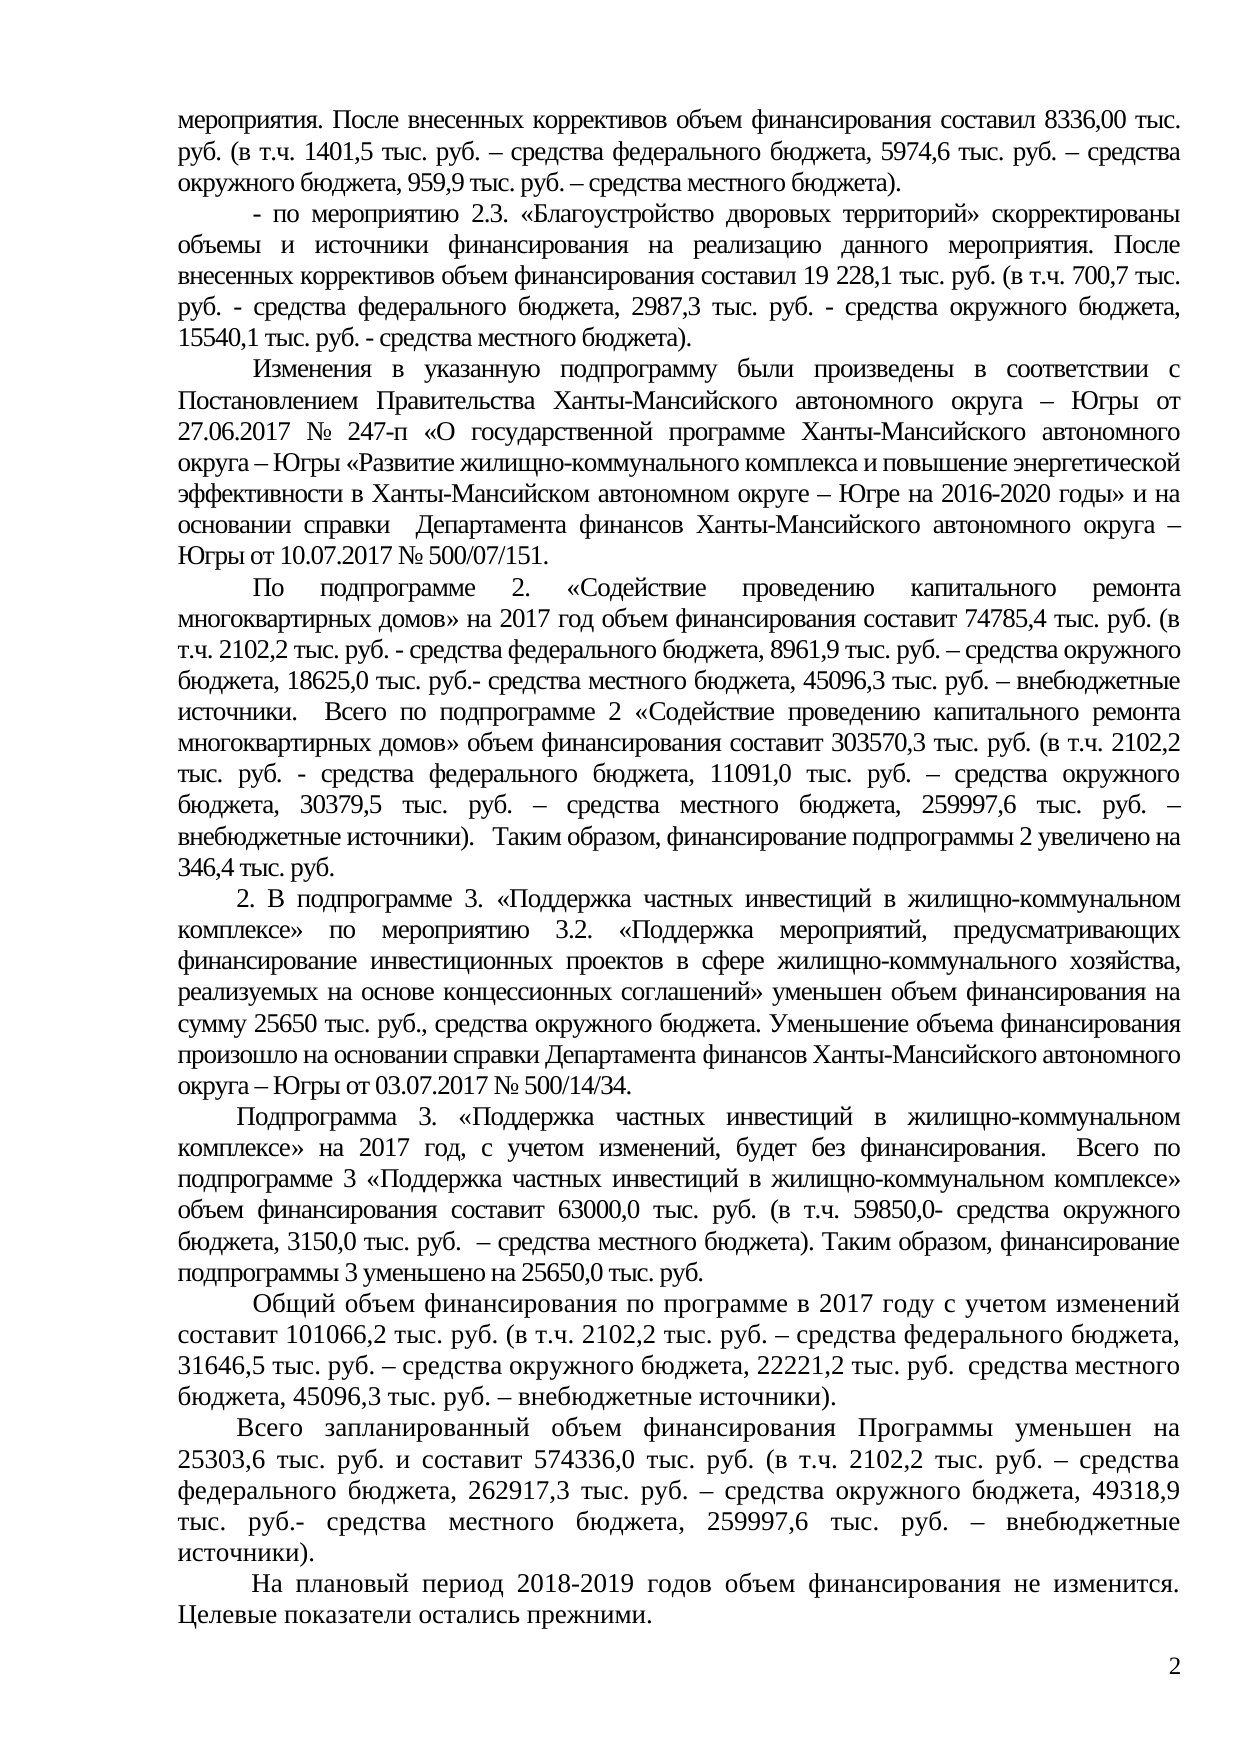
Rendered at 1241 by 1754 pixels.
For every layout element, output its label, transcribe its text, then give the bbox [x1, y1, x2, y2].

text По подпрограмме 2. «Содействие проведению капитального ремонта многоквартирных домов» на 2017 год объем финансирования составит 74785,4 тыс. руб. (в т.ч. 2102,2 тыс. руб. - средства федерального бюджета, 8961,9 тыс. руб. – средства окружного бюджета, 18625,0 тыс. руб.- средства местного бюджета, 45096,3 тыс. руб. – внебюджетные источники. Всего по подпрограмме 2 «Содействие проведению капитального ремонта многоквартирных домов» объем финансирования составит 303570,3 тыс. руб. (в т.ч. 2102,2 тыс. руб. - средства федерального бюджета, 11091,0 тыс. руб. – средства окружного бюджета, 30379,5 тыс. руб. – средства местного бюджета, 259997,6 тыс. руб. – внебюджетные источники). Таким образом, финансирование подпрограммы 2 увеличено на 346,4 тыс. руб. [177, 571, 1181, 882]
text Изменения в указанную подпрограмму были произведены в соответствии с Постановлением Правительства Ханты-Мансийского автономного округа – Югры от 27.06.2017 № 247-п «О государственной программе Ханты-Мансийского автономного округа – Югры «Развитие жилищно-коммунального комплекса и повышение энергетической эффективности в Ханты-Мансийском автономном округе – Югре на 2016-2020 годы» и на основании справки Департамента финансов Ханты-Мансийского автономного округа – Югры от 10.07.2017 № 500/07/151. [177, 353, 1181, 571]
text Подпрограмма 3. «Поддержка частных инвестиций в жилищно-коммунальном комплексе» на 2017 год, с учетом изменений, будет без финансирования. Всего по подпрограмме 3 «Поддержка частных инвестиций в жилищно-коммунальном комплексе» объем финансирования составит 63000,0 тыс. руб. (в т.ч. 59850,0- средства окружного бюджета, 3150,0 тыс. руб. – средства местного бюджета). Таким образом, финансирование подпрограммы 3 уменьшено на 25650,0 тыс. руб. [177, 1100, 1181, 1287]
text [177, 103, 1181, 197]
text - по мероприятию 2.3. «Благоустройство дворовых территорий» скорректированы объемы и источники финансирования на реализацию данного мероприятия. После внесенных коррективов объем финансирования составил 19 228,1 тыс. руб. (в т.ч. 700,7 тыс. руб. - средства федерального бюджета, 2987,3 тыс. руб. - средства окружного бюджета, 15540,1 тыс. руб. - средства местного бюджета). [177, 197, 1181, 353]
text На плановый период 2018-2019 годов объем финансирования не изменится. Целевые показатели остались прежними. [177, 1567, 1181, 1629]
text Общий объем финансирования по программе в 2017 году с учетом изменений составит 101066,2 тыс. руб. (в т.ч. 2102,2 тыс. руб. – средства федерального бюджета, 31646,5 тыс. руб. – средства окружного бюджета, 22221,2 тыс. руб. средства местного бюджета, 45096,3 тыс. руб. – внебюджетные источники). [177, 1287, 1181, 1412]
text 2. В подпрограмме 3. «Поддержка частных инвестиций в жилищно-коммунальном комплексе» по мероприятию 3.2. «Поддержка мероприятий, предусматривающих финансирование инвестиционных проектов в сфере жилищно-коммунального хозяйства, реализуемых на основе концессионных соглашений» уменьшен объем финансирования на сумму 25650 тыс. руб., средства окружного бюджета. Уменьшение объема финансирования произошло на основании справки Департамента финансов Ханты-Мансийского автономного округа – Югры от 03.07.2017 № 500/14/34. [177, 882, 1181, 1100]
text Всего запланированный объем финансирования Программы уменьшен на 25303,6 тыс. руб. и составит 574336,0 тыс. руб. (в т.ч. 2102,2 тыс. руб. – средства федерального бюджета, 262917,3 тыс. руб. – средства окружного бюджета, 49318,9 тыс. руб.- средства местного бюджета, 259997,6 тыс. руб. – внебюджетные источники). [177, 1412, 1181, 1567]
